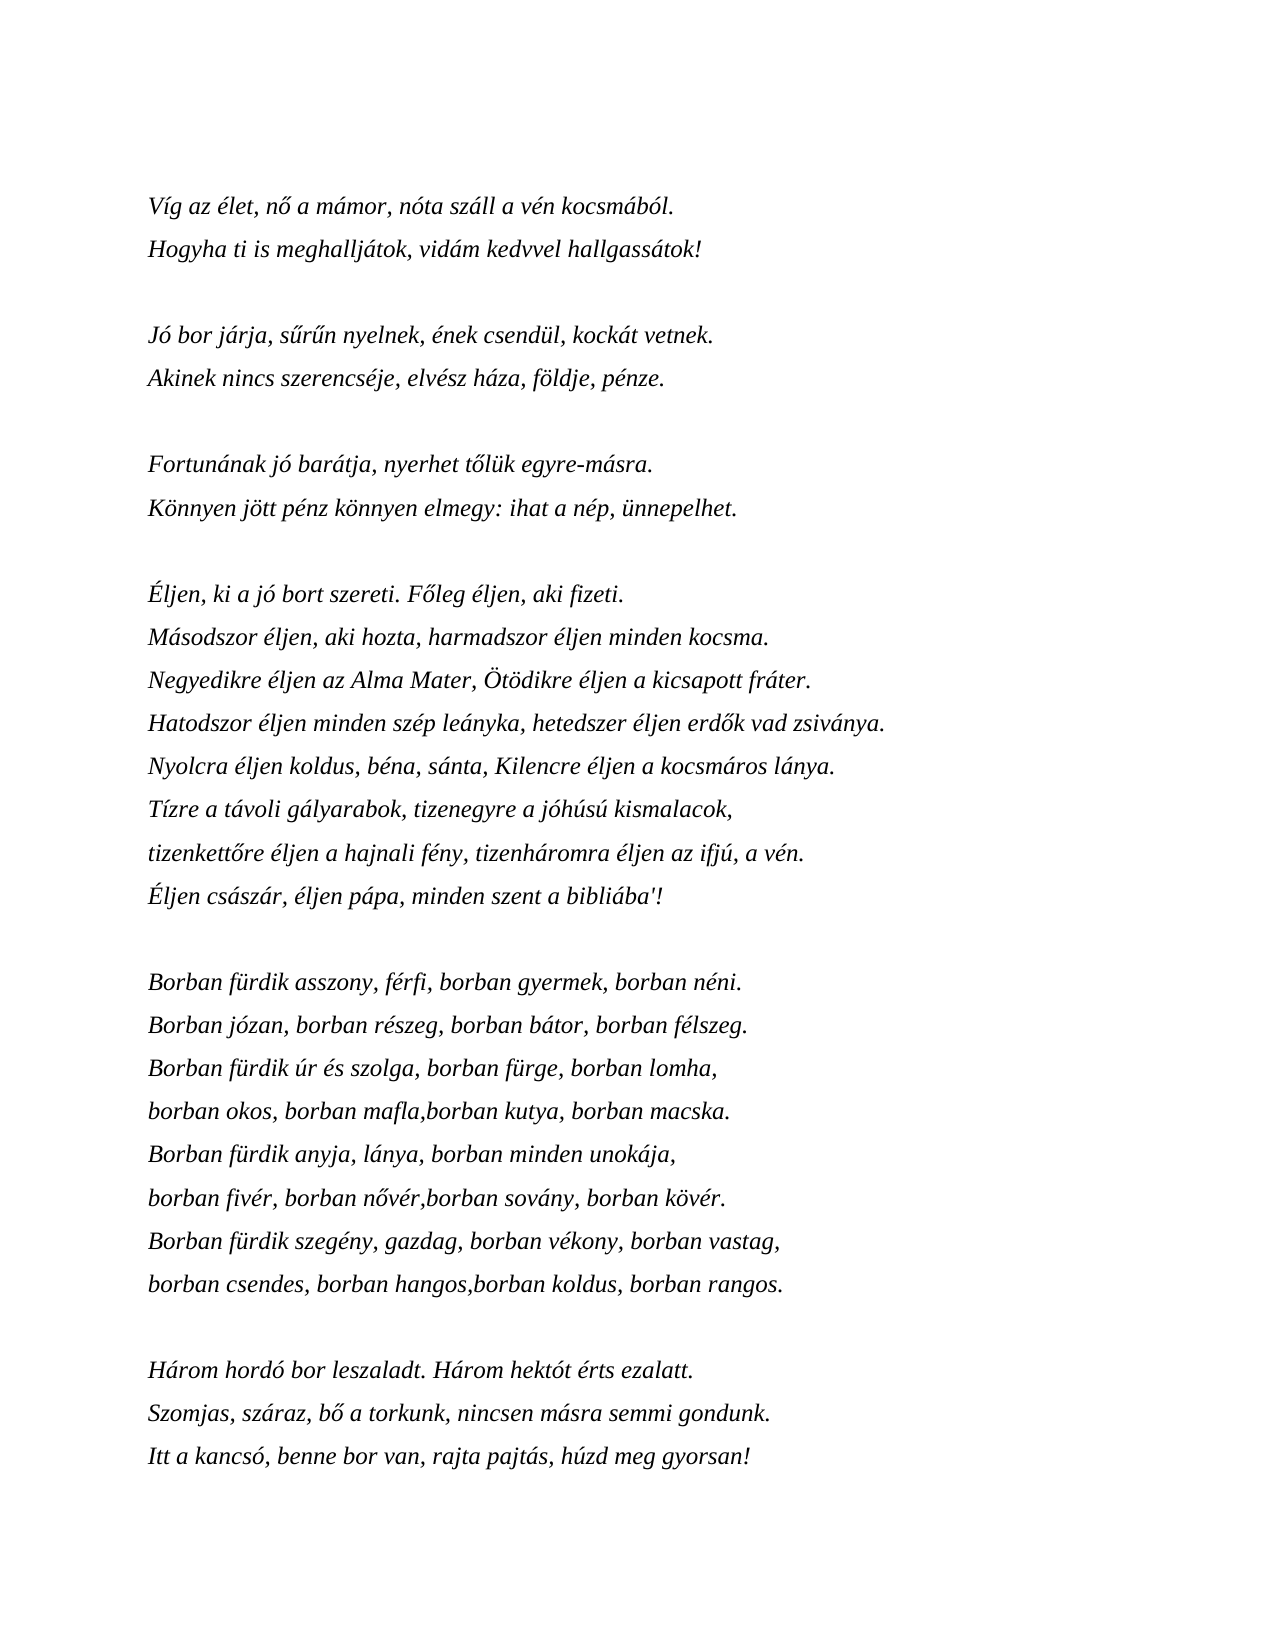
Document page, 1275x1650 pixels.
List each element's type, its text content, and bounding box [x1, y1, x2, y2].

text Borban fürdik anyja, lánya, borban minden unokája, [148, 1139, 1127, 1168]
text Szomjas, száraz, bő a torkunk, nincsen másra semmi gondunk. [148, 1398, 1127, 1427]
text Akinek nincs szerencséje, elvész háza, földje, pénze. [148, 363, 1127, 392]
text Negyedikre éljen az Alma Mater, Ötödikre éljen a kicsapott fráter. [148, 665, 1127, 694]
text Borban fürdik úr és szolga, borban fürge, borban lomha, [148, 1053, 1127, 1082]
text Három hordó bor leszaladt. Három hektót érts ezalatt. [148, 1355, 1127, 1384]
text Víg az élet, nő a mámor, nóta száll a vén kocsmából. [148, 191, 1127, 219]
text Fortunának jó barátja, nyerhet tőlük egyre-másra. [148, 449, 1127, 478]
text Borban fürdik szegény, gazdag, borban vékony, borban vastag, [148, 1226, 1127, 1254]
text Hogyha ti is meghalljátok, vidám kedvvel hallgassátok! [148, 234, 1127, 263]
text Éljen császár, éljen pápa, minden szent a bibliába'! [148, 881, 1127, 909]
text Borban józan, borban részeg, borban bátor, borban félszeg. [148, 1010, 1127, 1039]
text borban okos, borban mafla,borban kutya, borban macska. [148, 1096, 1127, 1125]
text Könnyen jött pénz könnyen elmegy: ihat a nép, ünnepelhet. [148, 493, 1127, 521]
text borban csendes, borban hangos,borban koldus, borban rangos. [148, 1269, 1127, 1298]
text Hatodszor éljen minden szép leányka, hetedszer éljen erdők vad zsiványa. [148, 708, 1127, 737]
text Itt a kancsó, benne bor van, rajta pajtás, húzd meg gyorsan! [148, 1441, 1127, 1470]
text Tízre a távoli gályarabok, tizenegyre a jóhúsú kismalacok, [148, 794, 1127, 823]
text tizenkettőre éljen a hajnali fény, tizenháromra éljen az ifjú, a vén. [148, 838, 1127, 866]
text Borban fürdik asszony, férfi, borban gyermek, borban néni. [148, 967, 1127, 996]
text Nyolcra éljen koldus, béna, sánta, Kilencre éljen a kocsmáros lánya. [148, 751, 1127, 780]
text Jó bor járja, sűrűn nyelnek, ének csendül, kockát vetnek. [148, 320, 1127, 349]
text Másodszor éljen, aki hozta, harmadszor éljen minden kocsma. [148, 622, 1127, 651]
text borban fivér, borban nővér,borban sovány, borban kövér. [148, 1183, 1127, 1211]
text Éljen, ki a jó bort szereti. Főleg éljen, aki fizeti. [148, 579, 1127, 608]
